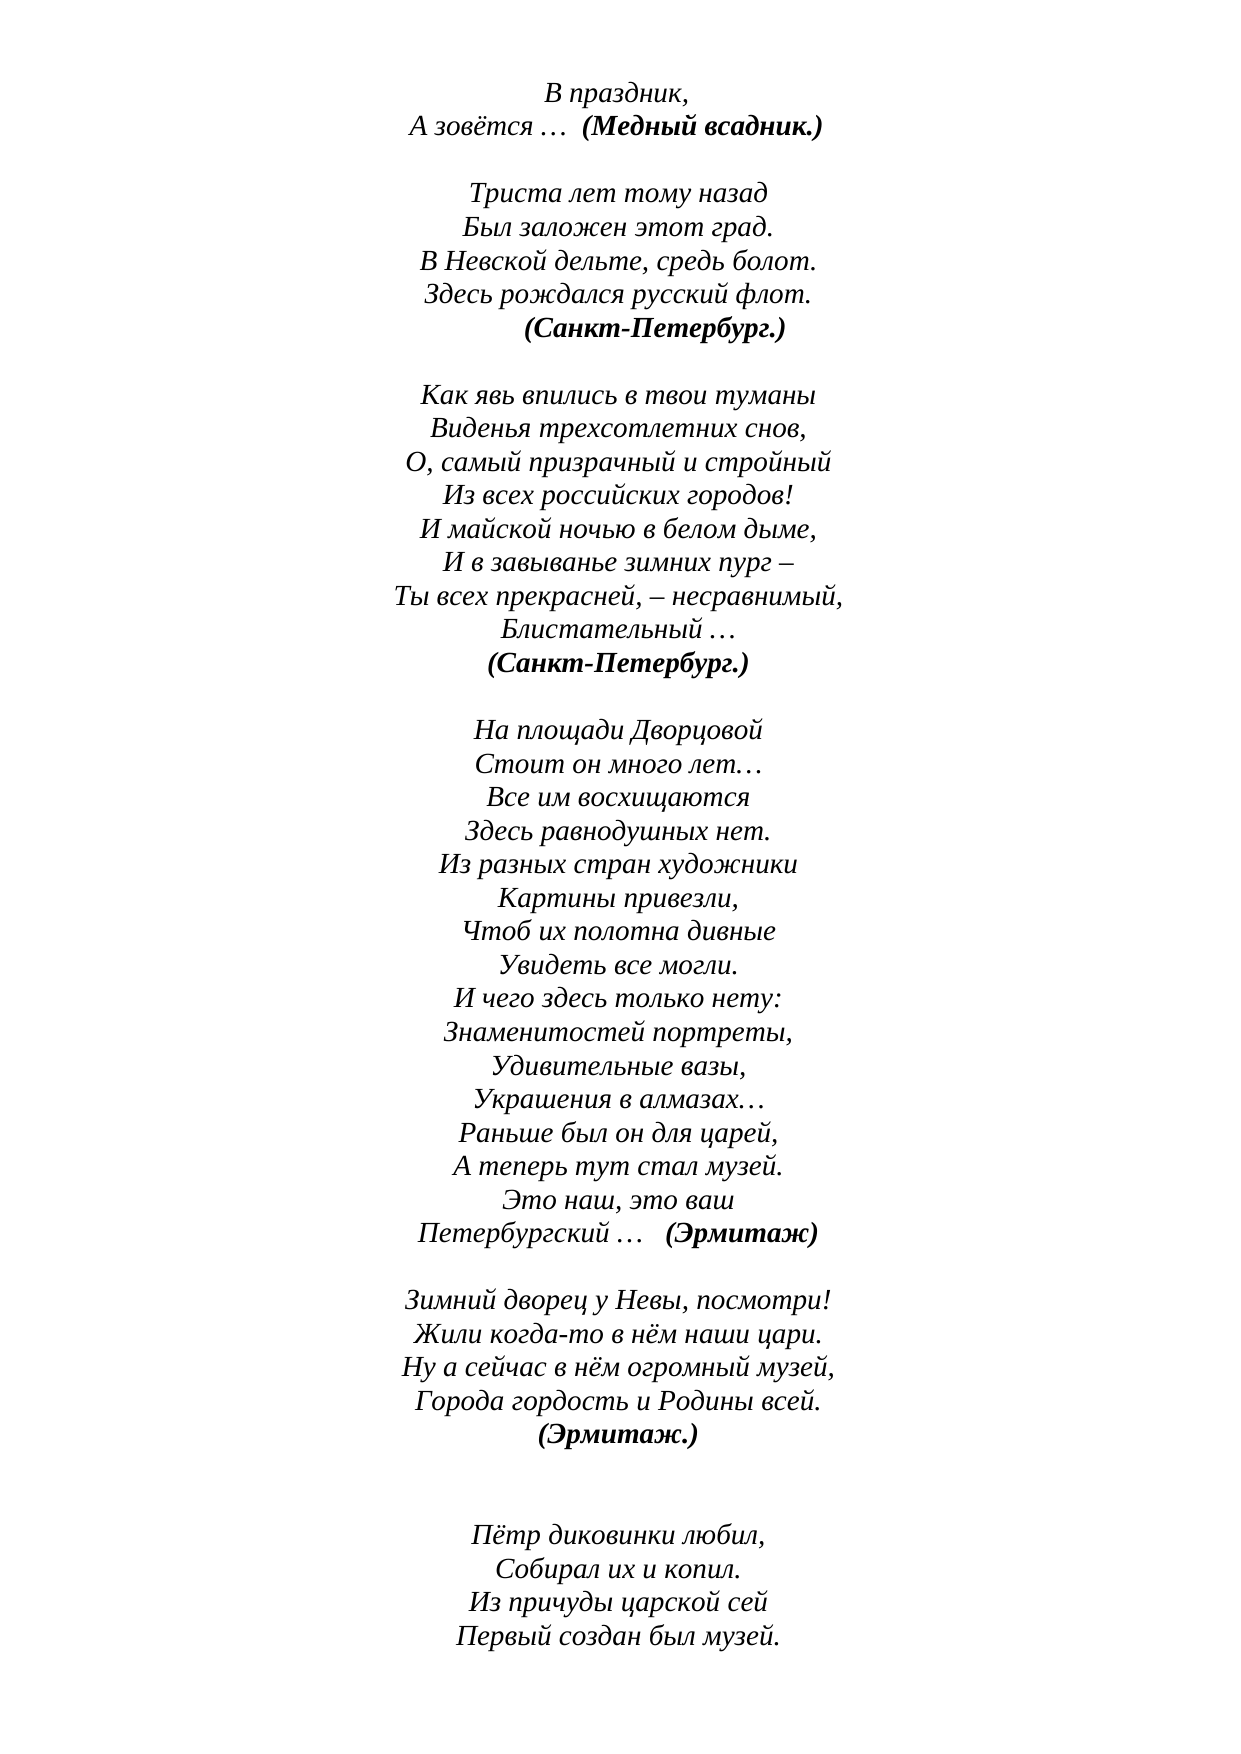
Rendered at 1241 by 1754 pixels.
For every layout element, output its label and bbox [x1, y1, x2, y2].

table_header [75, 75, 1131, 1651]
